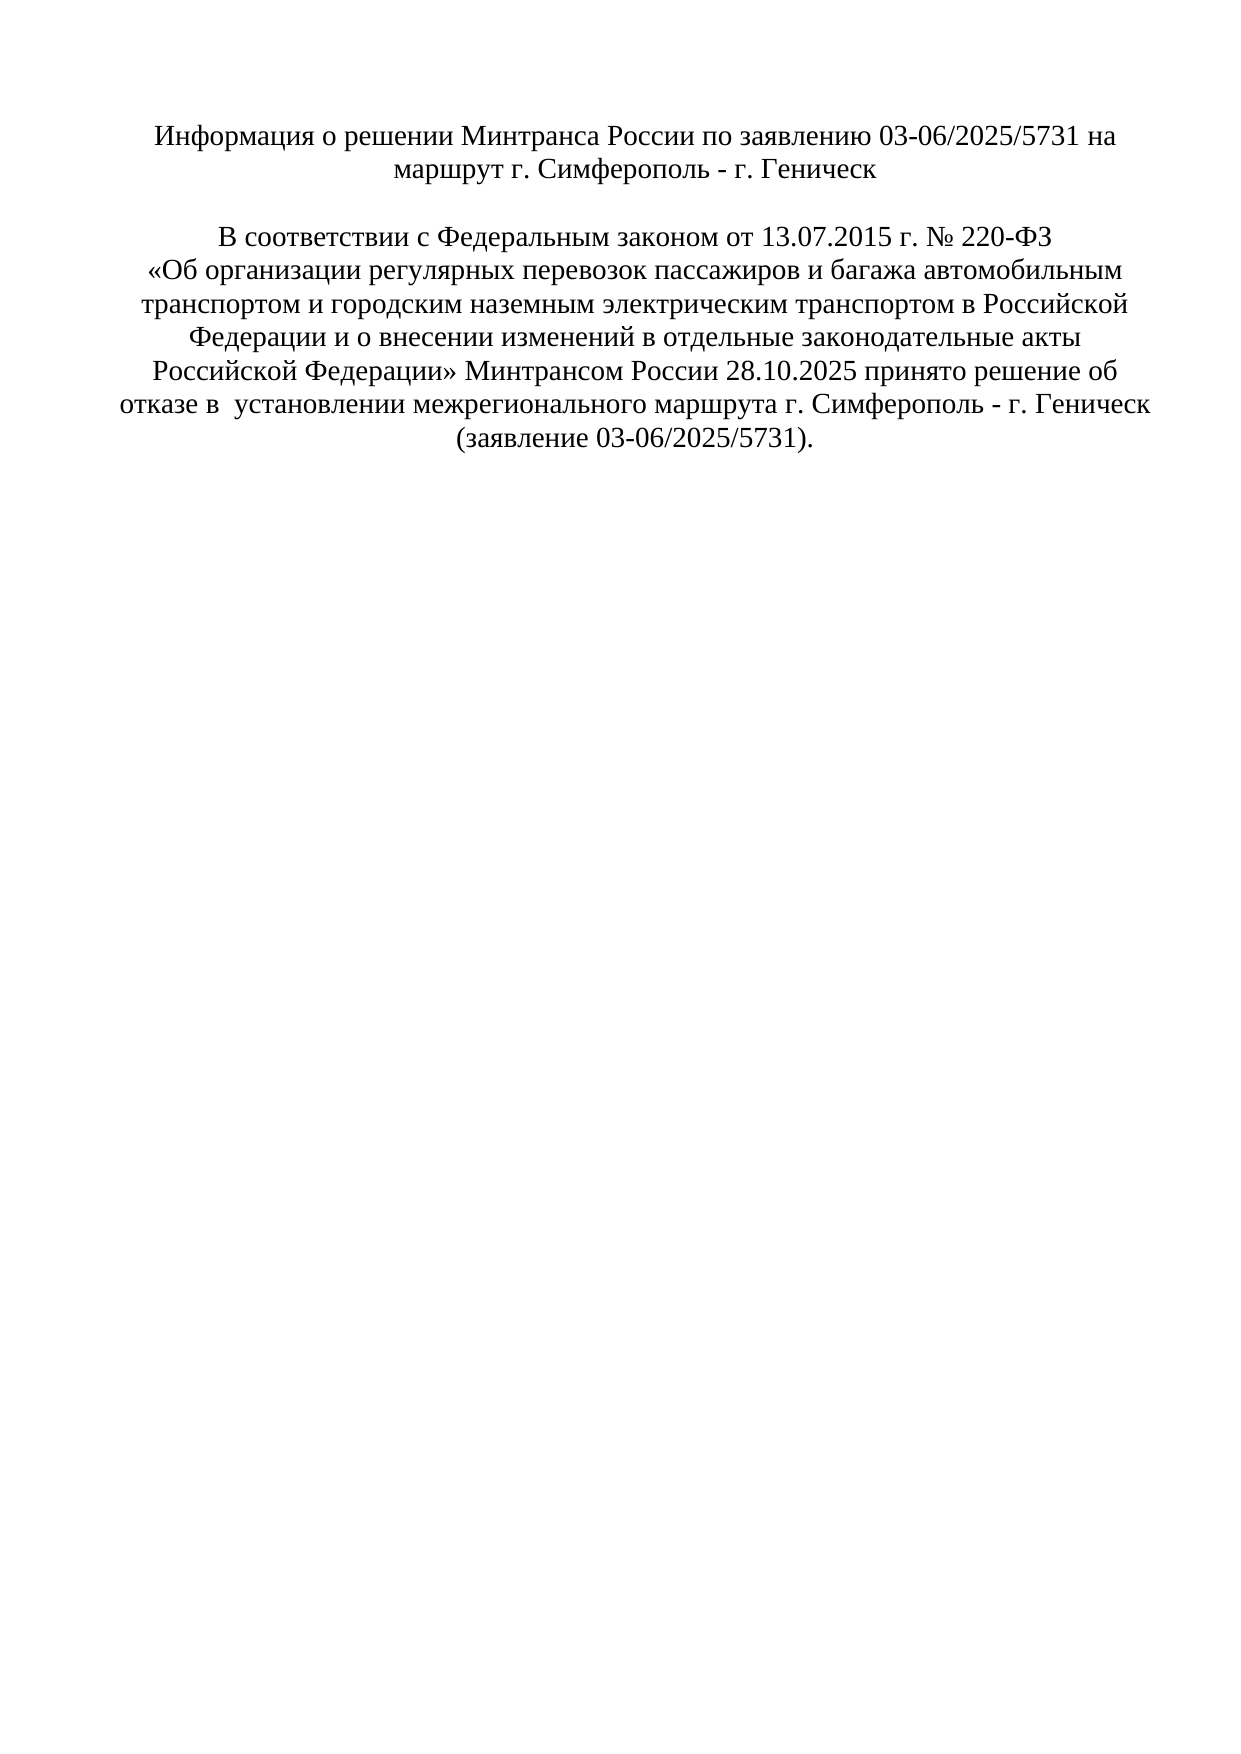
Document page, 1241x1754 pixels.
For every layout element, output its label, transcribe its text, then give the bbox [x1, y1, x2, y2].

text Информация о решении Минтранса России по заявлению 03-06/2025/5731 на маршрут г. Симферополь - г. Геническ [118, 118, 1152, 185]
text В соответствии с Федеральным законом от 13.07.2015 г. № 220-ФЗ «Об организации регулярных перевозок пассажиров и багажа автомобильным транспортом и городским наземным электрическим транспортом в Российской Федерации и о внесении изменений в отдельные законодательные акты Российской Федерации» Минтрансом России 28.10.2025 принято решение об отказе в установлении межрегионального маршрута г. Симферополь - г. Геническ (заявление 03-06/2025/5731). [118, 219, 1152, 453]
